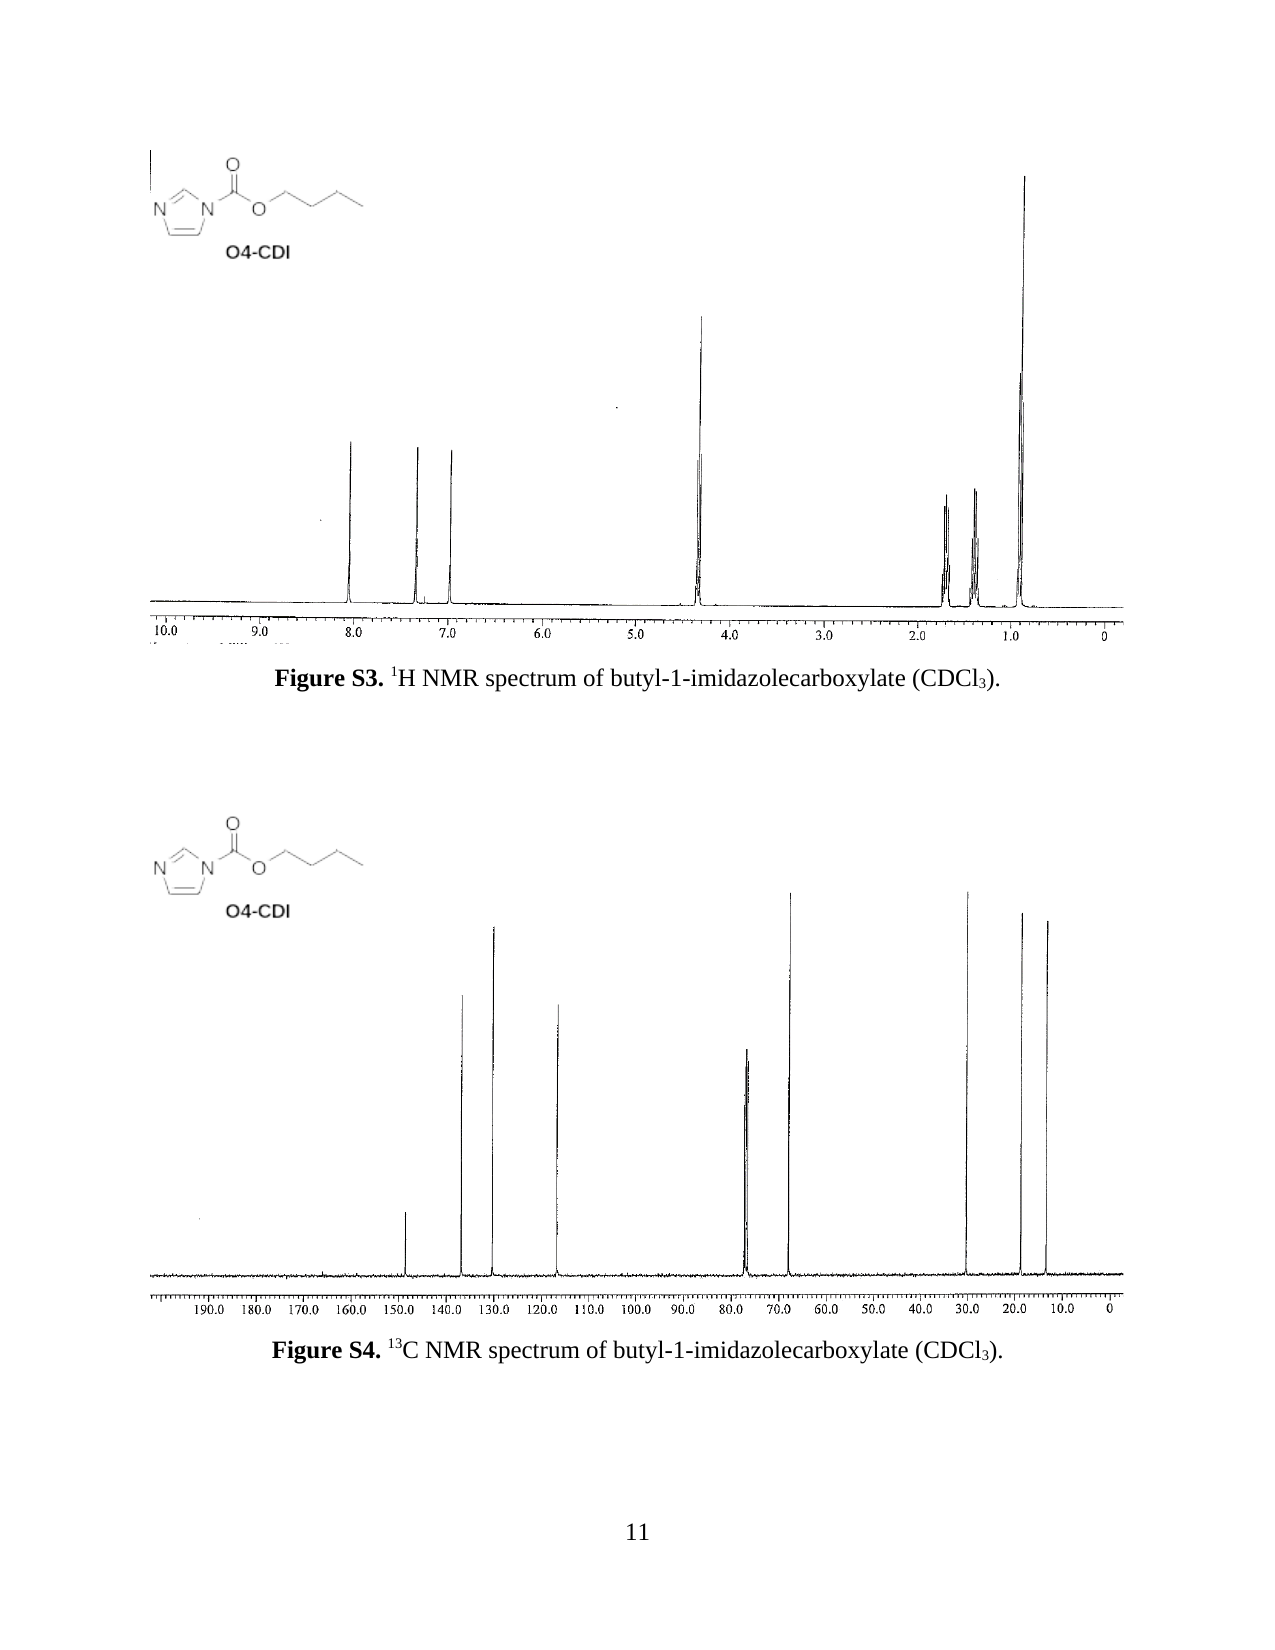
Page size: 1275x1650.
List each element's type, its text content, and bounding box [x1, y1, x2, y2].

picture [150, 758, 1124, 1316]
text Figure S3. 1H NMR spectrum of butyl-1-imidazolecarboxylate (CDCl3). [150, 663, 1125, 691]
picture [150, 150, 1124, 644]
text Figure S4. 13C NMR spectrum of butyl-1-imidazolecarboxylate (CDCl3). [150, 1335, 1125, 1363]
